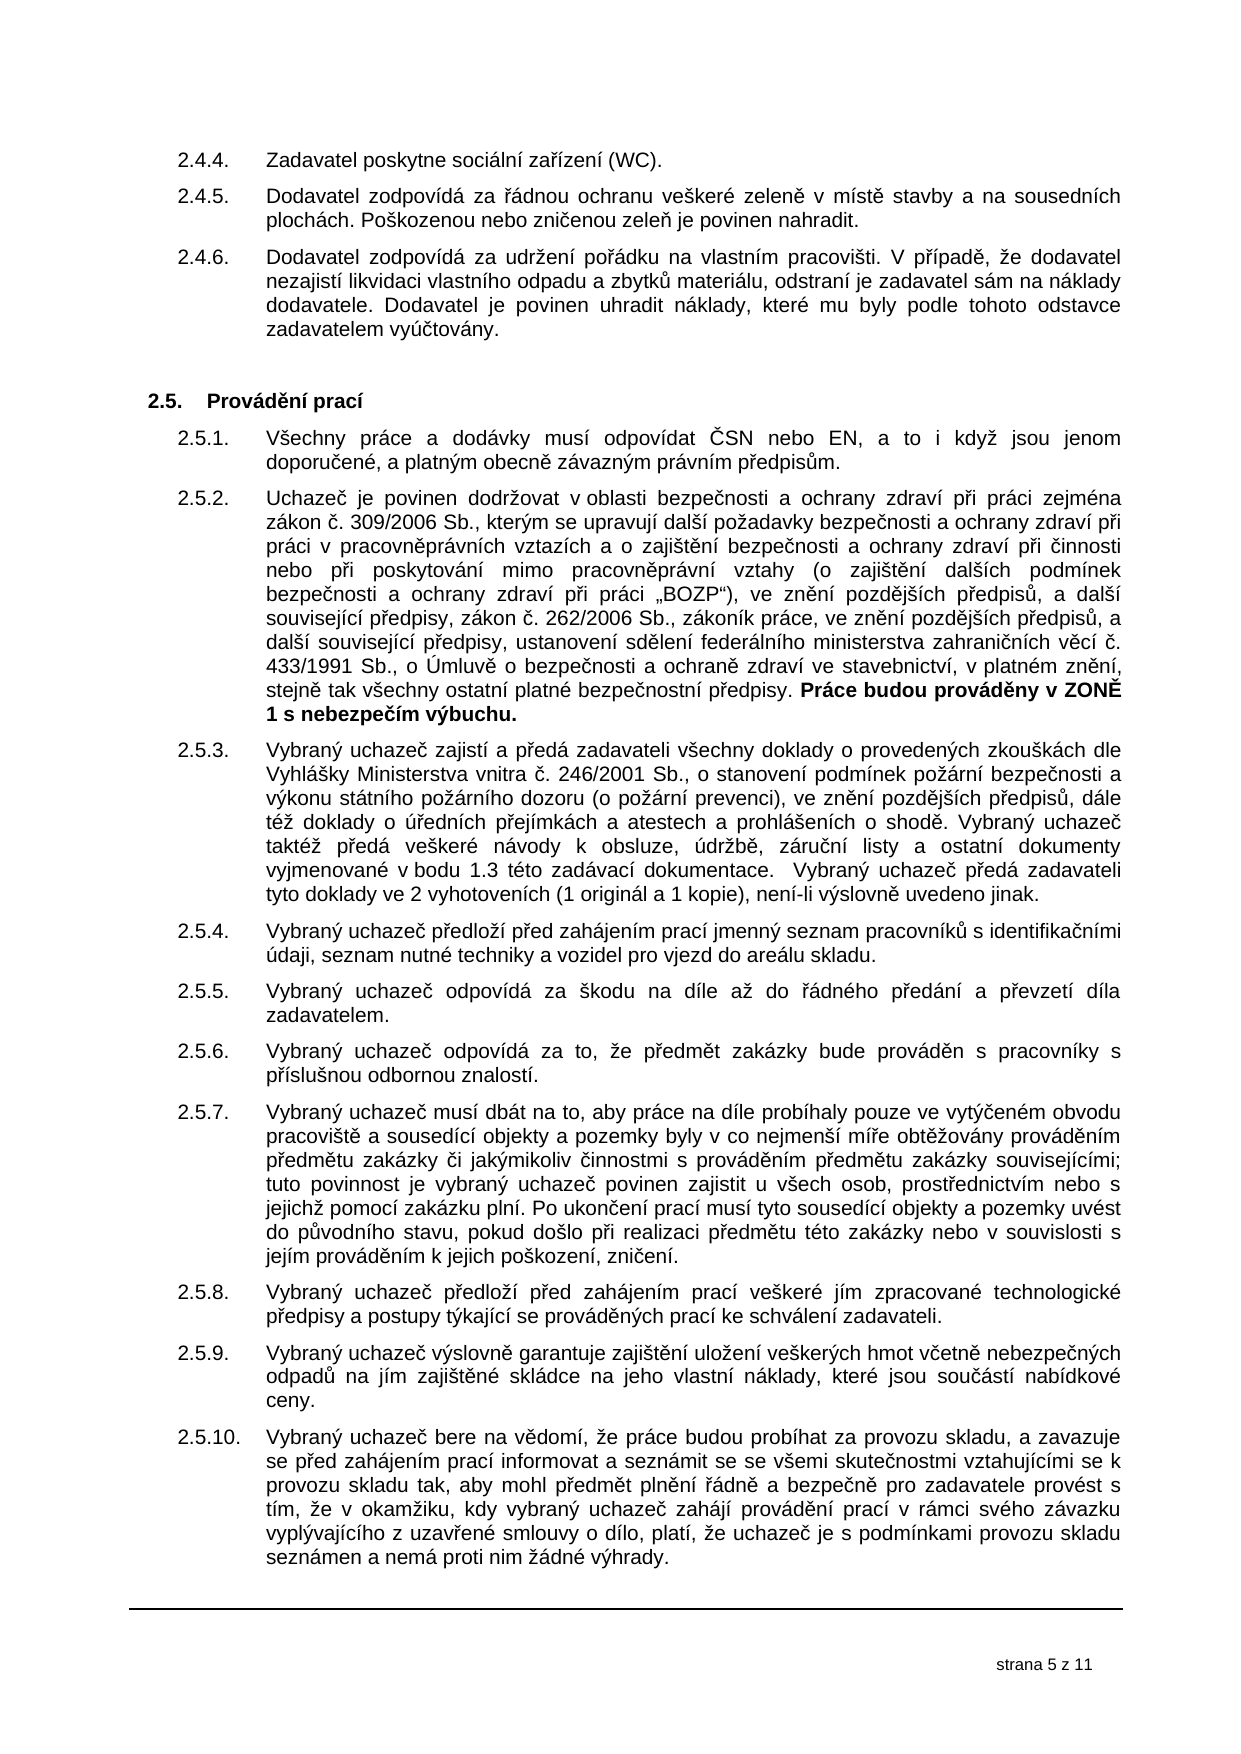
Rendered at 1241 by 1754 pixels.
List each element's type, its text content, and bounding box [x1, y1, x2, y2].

text Dodavatel zodpovídá za udržení pořádku na vlastním pracovišti. V případě, že dodavatel nezajistí likvidaci vlastního odpadu a zbytků materiálu, odstraní je zadavatel sám na náklady dodavatele. Dodavatel je povinen uhradit náklady, které mu byly podle tohoto odstavce zadavatelem vyúčtovány. [177, 244, 1122, 340]
text Dodavatel zodpovídá za řádnou ochranu veškeré zeleně v místě stavby a na sousedních plochách. Poškozenou nebo zničenou zeleň je povinen nahradit. [177, 184, 1122, 232]
text Vybraný uchazeč odpovídá za škodu na díle až do řádného předání a převzetí díla zadavatelem. [177, 979, 1122, 1027]
text Vybraný uchazeč odpovídá za to, že předmět zakázky bude prováděn s pracovníky s příslušnou odbornou znalostí. [177, 1039, 1122, 1087]
text Uchazeč je povinen dodržovat v oblasti bezpečnosti a ochrany zdraví při práci zejména zákon č. 309/2006 Sb., kterým se upravují další požadavky bezpečnosti a ochrany zdraví při práci v pracovněprávních vztazích a o zajištění bezpečnosti a ochrany zdraví při činnosti nebo při poskytování mimo pracovněprávní vztahy (o zajištění dalších podmínek bezpečnosti a ochrany zdraví při práci „BOZP“), ve znění pozdějších předpisů, a další související předpisy, zákon č. 262/2006 Sb., zákoník práce, ve znění pozdějších předpisů, a další související předpisy, ustanovení sdělení federálního ministerstva zahraničních věcí č. 433/1991 Sb., o Úmluvě o bezpečnosti a ochraně zdraví ve stavebnictví, v platném znění, stejně tak všechny ostatní platné bezpečnostní předpisy. Práce budou prováděny v ZONĚ 1 s nebezpečím výbuchu. [177, 486, 1122, 726]
text Vybraný uchazeč předloží před zahájením prací veškeré jím zpracované technologické předpisy a postupy týkající se prováděných prací ke schválení zadavateli. [177, 1280, 1122, 1328]
text Vybraný uchazeč bere na vědomí, že práce budou probíhat za provozu skladu, a zavazuje se před zahájením prací informovat a seznámit se se všemi skutečnostmi vztahujícími se k provozu skladu tak, aby mohl předmět plnění řádně a bezpečně pro zadavatele provést s tím, že v okamžiku, kdy vybraný uchazeč zahájí provádění prací v rámci svého závazku vyplývajícího z uzavřené smlouvy o dílo, platí, že uchazeč je s podmínkami provozu skladu seznámen a nemá proti nim žádné výhrady. [177, 1425, 1122, 1568]
text Provádění prací [148, 389, 1122, 413]
text Vybraný uchazeč předloží před zahájením prací jmenný seznam pracovníků s identifikačními údaji, seznam nutné techniky a vozidel pro vjezd do areálu skladu. [177, 918, 1122, 966]
text Všechny práce a dodávky musí odpovídat ČSN nebo EN, a to i když jsou jenom doporučené, a platným obecně závazným právním předpisům. [177, 426, 1122, 474]
text Vybraný uchazeč výslovně garantuje zajištění uložení veškerých hmot včetně nebezpečných odpadů na jím zajištěné skládce na jeho vlastní náklady, které jsou součástí nabídkové ceny. [177, 1340, 1122, 1412]
text Vybraný uchazeč musí dbát na to, aby práce na díle probíhaly pouze ve vytýčeném obvodu pracoviště a sousedící objekty a pozemky byly v co nejmenší míře obtěžovány prováděním předmětu zakázky či jakýmikoliv činnostmi s prováděním předmětu zakázky souvisejícími; tuto povinnost je vybraný uchazeč povinen zajistit u všech osob, prostřednictvím nebo s jejichž pomocí zakázku plní. Po ukončení prací musí tyto sousedící objekty a pozemky uvést do původního stavu, pokud došlo při realizaci předmětu této zakázky nebo v souvislosti s jejím prováděním k jejich poškození, zničení. [177, 1100, 1122, 1267]
text Vybraný uchazeč zajistí a předá zadavateli všechny doklady o provedených zkouškách dle Vyhlášky Ministerstva vnitra č. 246/2001 Sb., o stanovení podmínek požární bezpečnosti a výkonu státního požárního dozoru (o požární prevenci), ve znění pozdějších předpisů, dále též doklady o úředních přejímkách a atestech a prohlášeních o shodě. Vybraný uchazeč taktéž předá veškeré návody k obsluze, údržbě, záruční listy a ostatní dokumenty vyjmenované v bodu 1.3 této zadávací dokumentace. Vybraný uchazeč předá zadavateli tyto doklady ve 2 vyhotoveních (1 originál a 1 kopie), není-li výslovně uvedeno jinak. [177, 738, 1122, 906]
text Zadavatel poskytne sociální zařízení (WC). [177, 148, 1122, 172]
